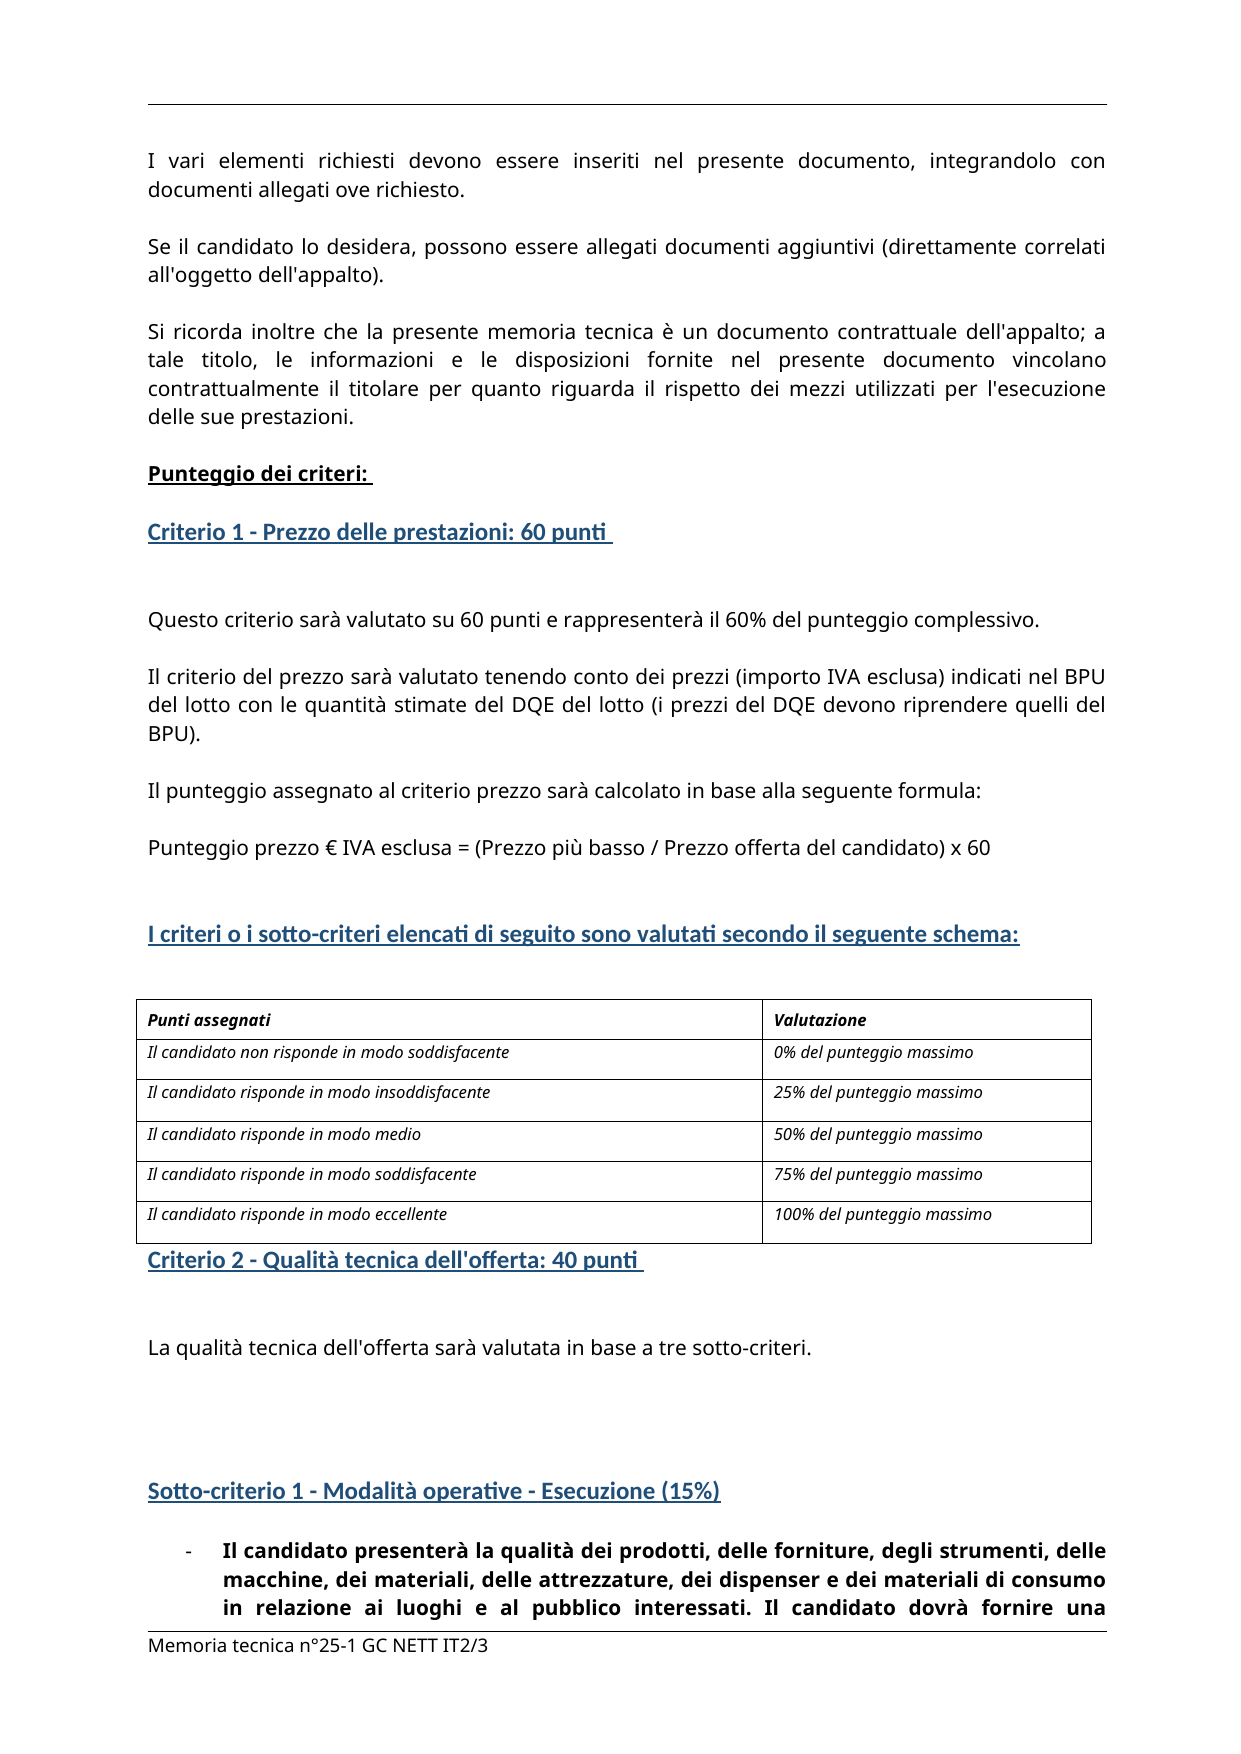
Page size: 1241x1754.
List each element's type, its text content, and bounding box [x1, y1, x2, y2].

table_cell 75% del punteggio massimo [763, 1162, 1091, 1201]
table_cell Il candidato risponde in modo eccellente [137, 1202, 762, 1243]
text I criteri o i sotto-criteri elencati di seguito sono valutati secondo il seguente schema: [148, 918, 1107, 948]
table_header Valutazione [763, 1000, 1091, 1039]
table_cell 50% del punteggio massimo [763, 1122, 1091, 1161]
text Il criterio del prezzo sarà valutato tenendo conto dei prezzi (importo IVA esclusa) indicati nel BPU del lotto con le quantità stimate del DQE del lotto (i prezzi del DQE devono riprendere quelli del BPU). [148, 662, 1107, 747]
text Il punteggio assegnato al criterio prezzo sarà calcolato in base alla seguente formula: [148, 776, 1107, 804]
text Si ricorda inoltre che la presente memoria tecnica è un documento contrattuale dell'appalto; a tale titolo, le informazioni e le disposizioni fornite nel presente documento vincolano contrattualmente il titolare per quanto riguarda il rispetto dei mezzi utilizzati per l'esecuzione delle sue prestazioni. [148, 317, 1107, 431]
table_cell Il candidato risponde in modo medio [137, 1122, 762, 1161]
text Punteggio dei criteri: [148, 459, 1107, 488]
text I vari elementi richiesti devono essere inseriti nel presente documento, integrandolo con documenti allegati ove richiesto. [148, 147, 1107, 203]
table_cell Il candidato non risponde in modo soddisfacente [137, 1040, 762, 1079]
table_cell Il candidato risponde in modo insoddisfacente [137, 1080, 762, 1121]
text Sotto-criterio 1 - Modalità operative - Esecuzione (15%) [148, 1475, 1107, 1506]
text Criterio 2 - Qualità tecnica dell'offerta: 40 punti [148, 1063, 1107, 1274]
table_header Punti assegnati [137, 1000, 762, 1039]
text Se il candidato lo desidera, possono essere allegati documenti aggiuntivi (direttamente correlati all'oggetto dell'appalto). [148, 232, 1107, 289]
table_cell 0% del punteggio massimo [763, 1040, 1091, 1079]
text Punteggio prezzo € IVA esclusa = (Prezzo più basso / Prezzo offerta del candidato) x 60 [148, 833, 1107, 861]
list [185, 1536, 1107, 1622]
text Questo criterio sarà valutato su 60 punti e rappresenterà il 60% del punteggio complessivo. [148, 605, 1107, 634]
table_cell 25% del punteggio massimo [763, 1080, 1091, 1121]
text Criterio 1 - Prezzo delle prestazioni: 60 punti [148, 516, 1107, 547]
text La qualità tecnica dell'offerta sarà valutata in base a tre sotto-criteri. [148, 1333, 1107, 1361]
table_cell 100% del punteggio massimo [763, 1202, 1091, 1243]
table_cell Il candidato risponde in modo soddisfacente [137, 1162, 762, 1201]
